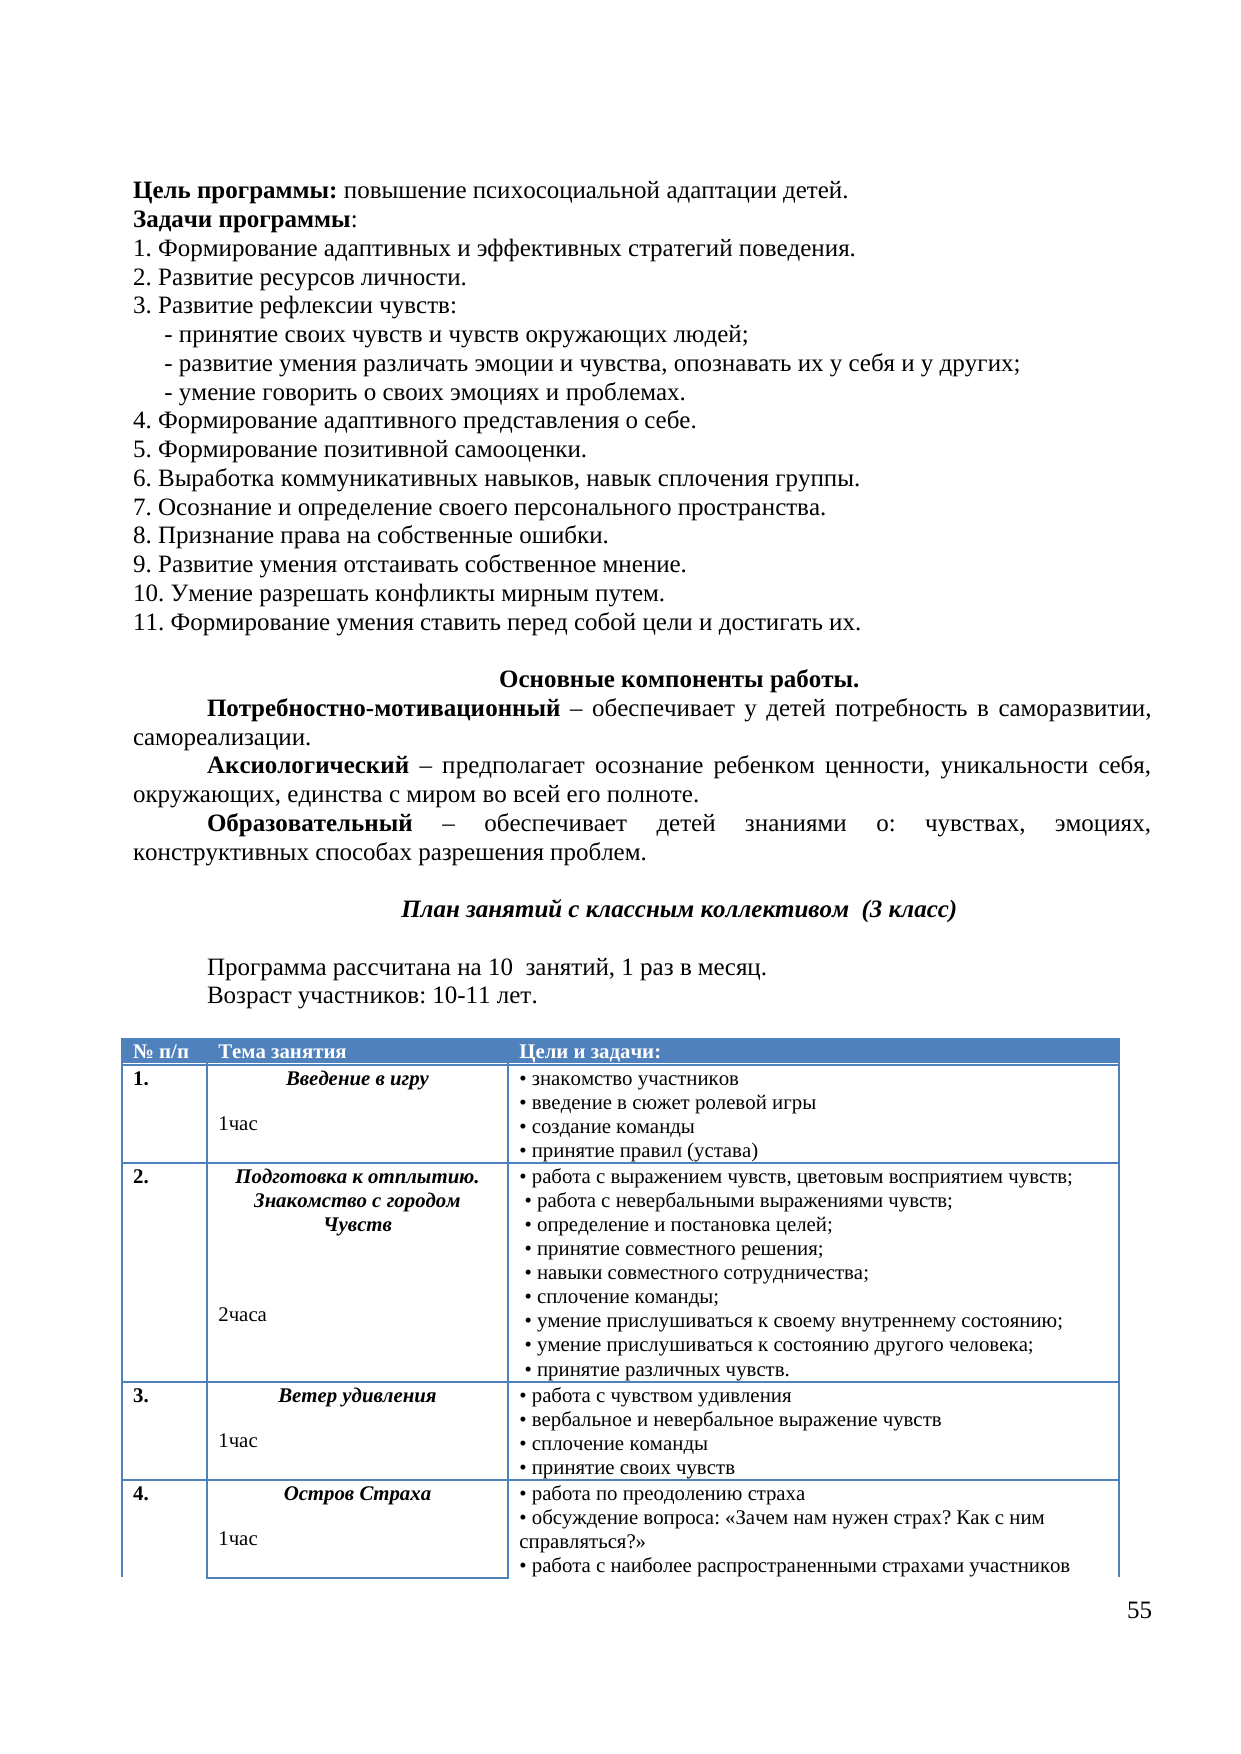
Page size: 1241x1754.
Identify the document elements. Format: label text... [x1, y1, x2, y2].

text 2. Развитие ресурсов личности. [133, 262, 1152, 291]
table_cell 4. [123, 1481, 206, 1577]
text 9. Развитие умения отстаивать собственное мнение. [133, 549, 1152, 578]
text Возраст участников: 10-11 лет. [133, 981, 1152, 1009]
text 10. Умение разрешать конфликты мирным путем. [133, 578, 1152, 607]
table_header Тема занятия [208, 1040, 507, 1063]
table_cell • работа с выражением чувств, цветовым восприятием чувств; • работа с невербальными выражениями чувств; • определение и постановка целей; • принятие совместного решения; • навыки совместного сотрудничества; • сплочение команды; • умение прислушиваться к своему внутреннему состоянию; • умение прислушиваться к состоянию другого человека; • принятие различных чувств. [509, 1164, 1118, 1381]
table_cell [509, 1481, 1118, 1577]
table_cell • знакомство участников • введение в сюжет ролевой игры • создание команды • принятие правил (устава) [509, 1066, 1118, 1162]
text Образовательный – обеспечивает детей знаниями о: чувствах, эмоциях, конструктивных способах разрешения проблем. [133, 808, 1152, 866]
text 7. Осознание и определение своего персонального пространства. [133, 492, 1152, 521]
table_header № п/п [123, 1040, 206, 1063]
table_cell • работа с чувством удивления • вербальное и невербальное выражение чувств • сплочение команды • принятие своих чувств [509, 1383, 1118, 1479]
text - развитие умения различать эмоции и чувства, опознавать их у себя и у других; [133, 348, 1152, 377]
text План занятий с классным коллективом (3 класс) [133, 894, 1152, 923]
text Программа рассчитана на 10 занятий, 1 раз в месяц. [133, 952, 1152, 981]
text Цель программы: повышение психосоциальной адаптации детей. [133, 176, 1152, 204]
text Основные компоненты работы. [133, 664, 1152, 693]
text 11. Формирование умения ставить перед собой цели и достигать их. [133, 607, 1152, 636]
text Задачи программы: [133, 204, 1152, 233]
text - умение говорить о своих эмоциях и проблемах. [133, 377, 1152, 406]
table_cell Остров Страха 1час [208, 1481, 507, 1577]
text 5. Формирование позитивной самооценки. [133, 434, 1152, 463]
text Аксиологический – предполагает осознание ребенком ценности, уникальности себя, окружающих, единства с миром во всей его полноте. [133, 751, 1152, 808]
table_cell 2. [123, 1164, 206, 1381]
text 3. Развитие рефлексии чувств: [133, 291, 1152, 319]
table_cell Введение в игру 1час [208, 1066, 507, 1162]
text - принятие своих чувств и чувств окружающих людей; [133, 319, 1152, 348]
table_cell 1. [123, 1066, 206, 1162]
text 6. Выработка коммуникативных навыков, навык сплочения группы. [133, 463, 1152, 492]
table_cell 3. [123, 1383, 206, 1479]
table_cell Подготовка к отплытию. Знакомство с городом Чувств 2часа [208, 1164, 507, 1381]
text 4. Формирование адаптивного представления о себе. [133, 406, 1152, 434]
text Потребностно-мотивационный – обеспечивает у детей потребность в саморазвитии, самореализации. [133, 693, 1152, 751]
table_cell Ветер удивления 1час [208, 1383, 507, 1479]
table_header Цели и задачи: [509, 1040, 1118, 1063]
text 1. Формирование адаптивных и эффективных стратегий поведения. [133, 233, 1152, 262]
text 8. Признание права на собственные ошибки. [133, 521, 1152, 549]
